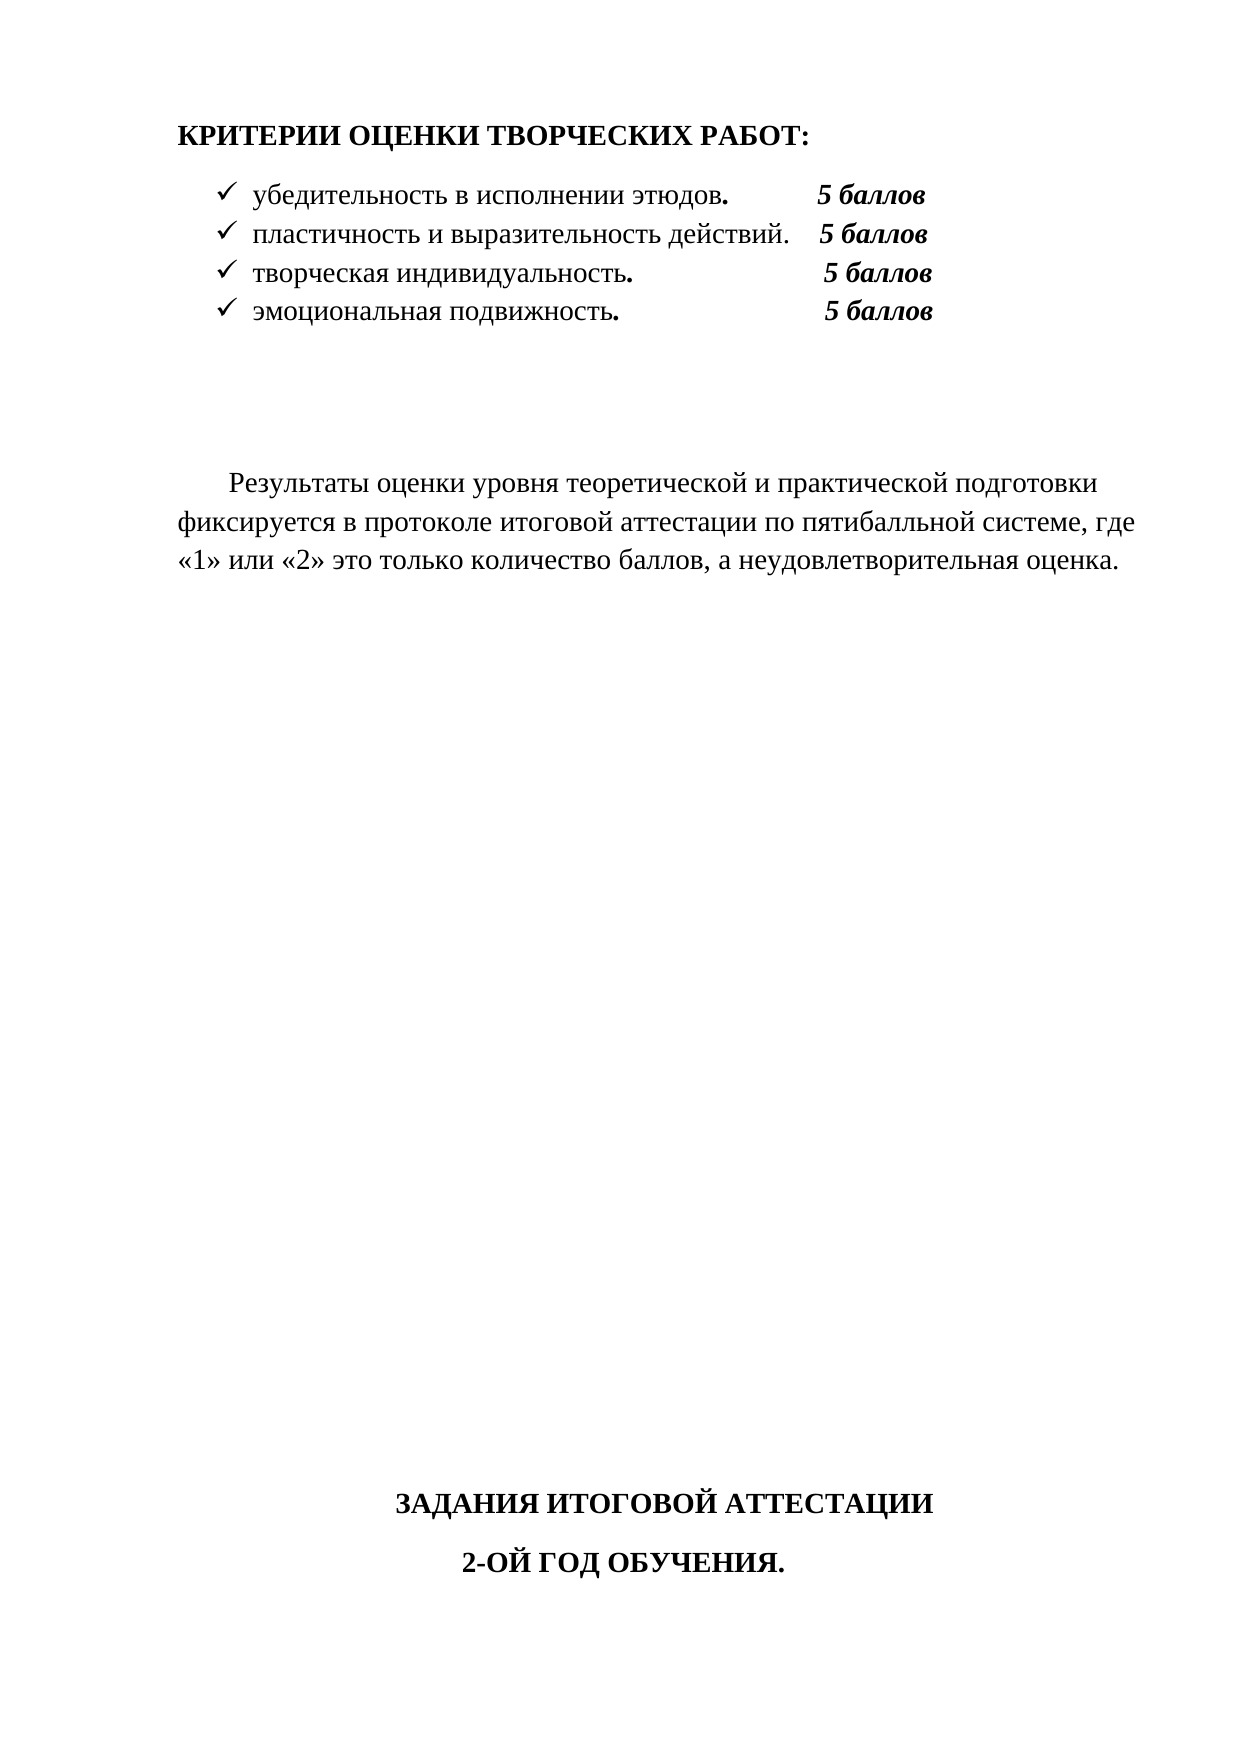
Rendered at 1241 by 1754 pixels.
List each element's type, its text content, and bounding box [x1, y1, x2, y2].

text ЗАДАНИЯ ИТОГОВОЙ АТТЕСТАЦИИ [177, 1486, 1152, 1519]
list убедительность в исполнении этюдов. 5 баллов [215, 177, 1152, 211]
list эмоциональная подвижность. 5 баллов [215, 293, 1152, 327]
list пластичность и выразительность действий. 5 баллов [215, 216, 1152, 250]
text 2-ОЙ ГОД ОБУЧЕНИЯ. [177, 1545, 1152, 1579]
list творческая индивидуальность. 5 баллов [215, 255, 1152, 288]
text Результаты оценки уровня теоретической и практической подготовки фиксируется в протоколе итоговой аттестации по пятибалльной системе, где «1» или «2» это только количество баллов, а неудовлетворительная оценка. [177, 465, 1152, 576]
text КРИТЕРИИ ОЦЕНКИ ТВОРЧЕСКИХ РАБОТ: [177, 118, 1152, 152]
